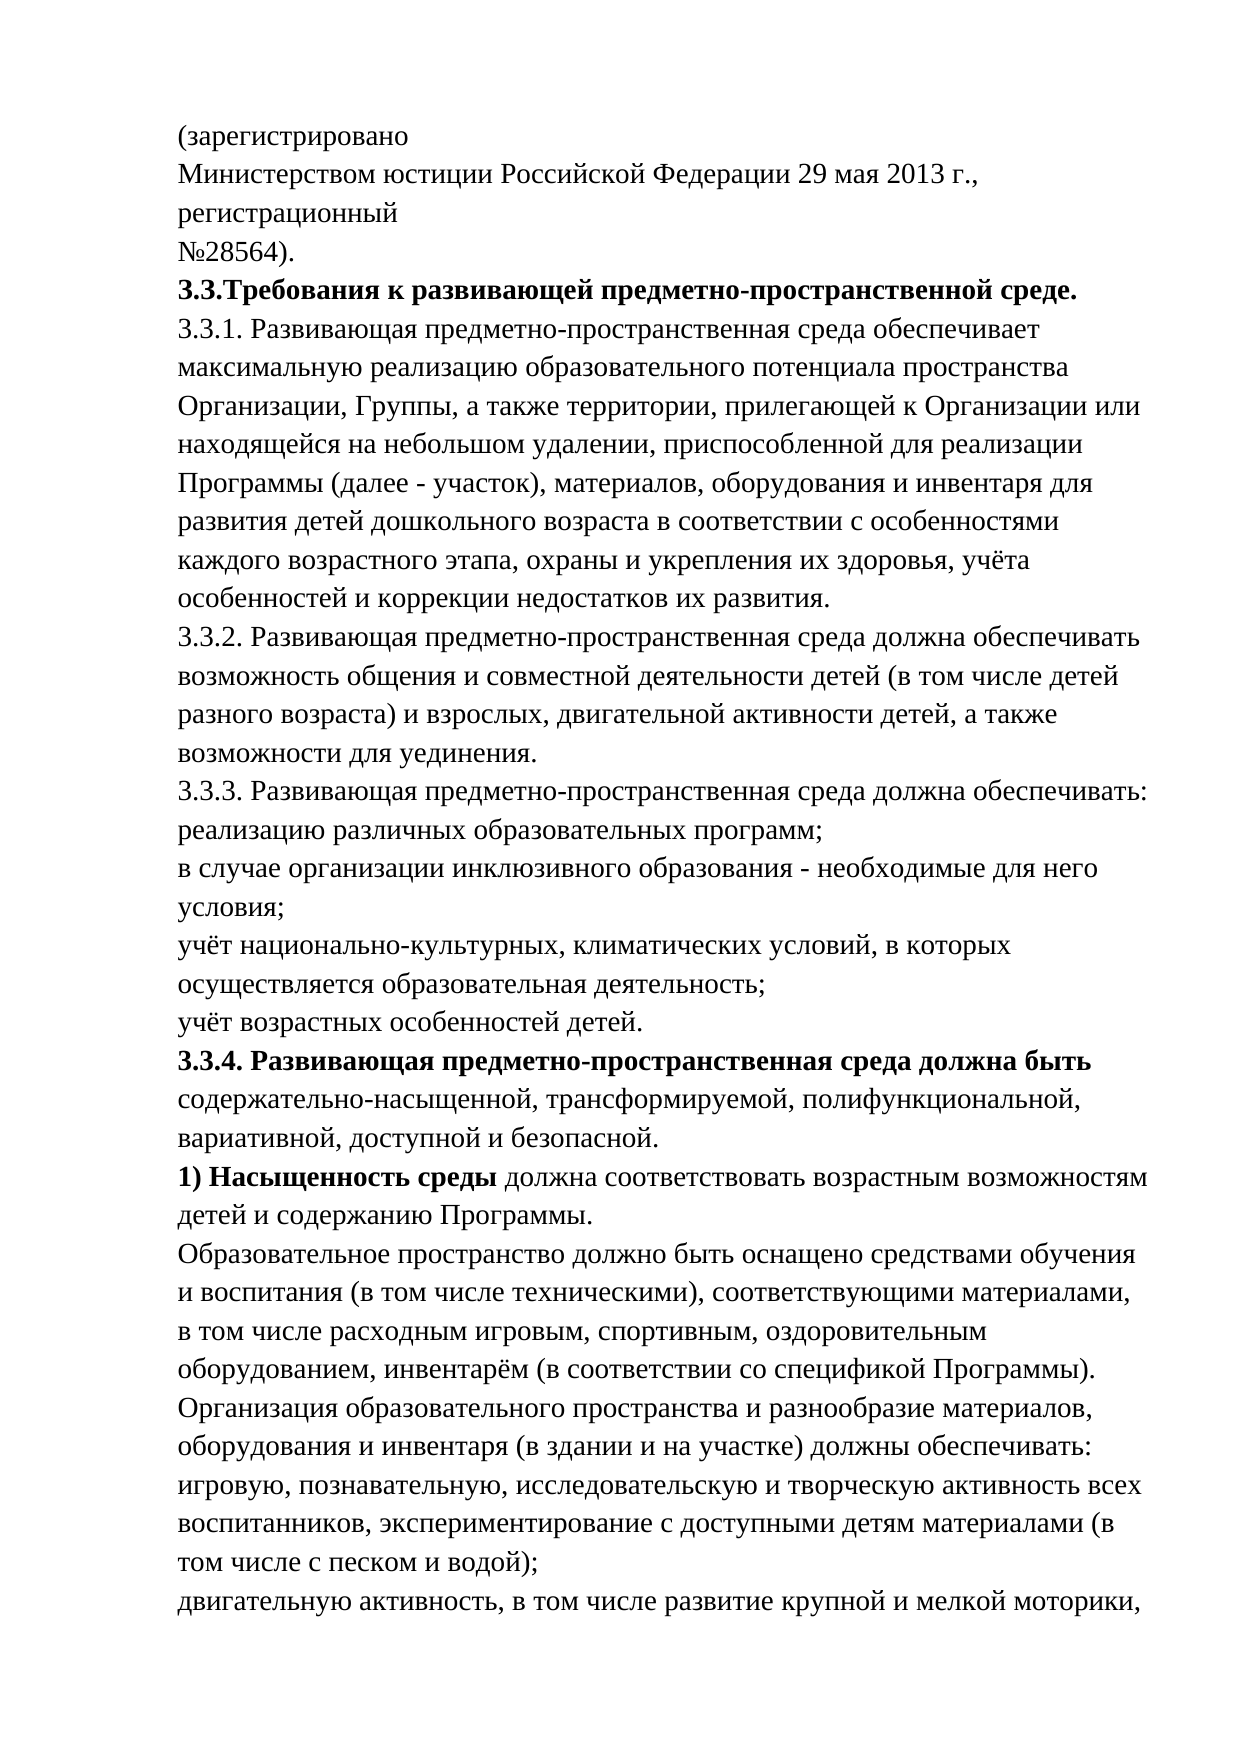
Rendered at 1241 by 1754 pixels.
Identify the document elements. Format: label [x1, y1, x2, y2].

text [177, 118, 1152, 1616]
